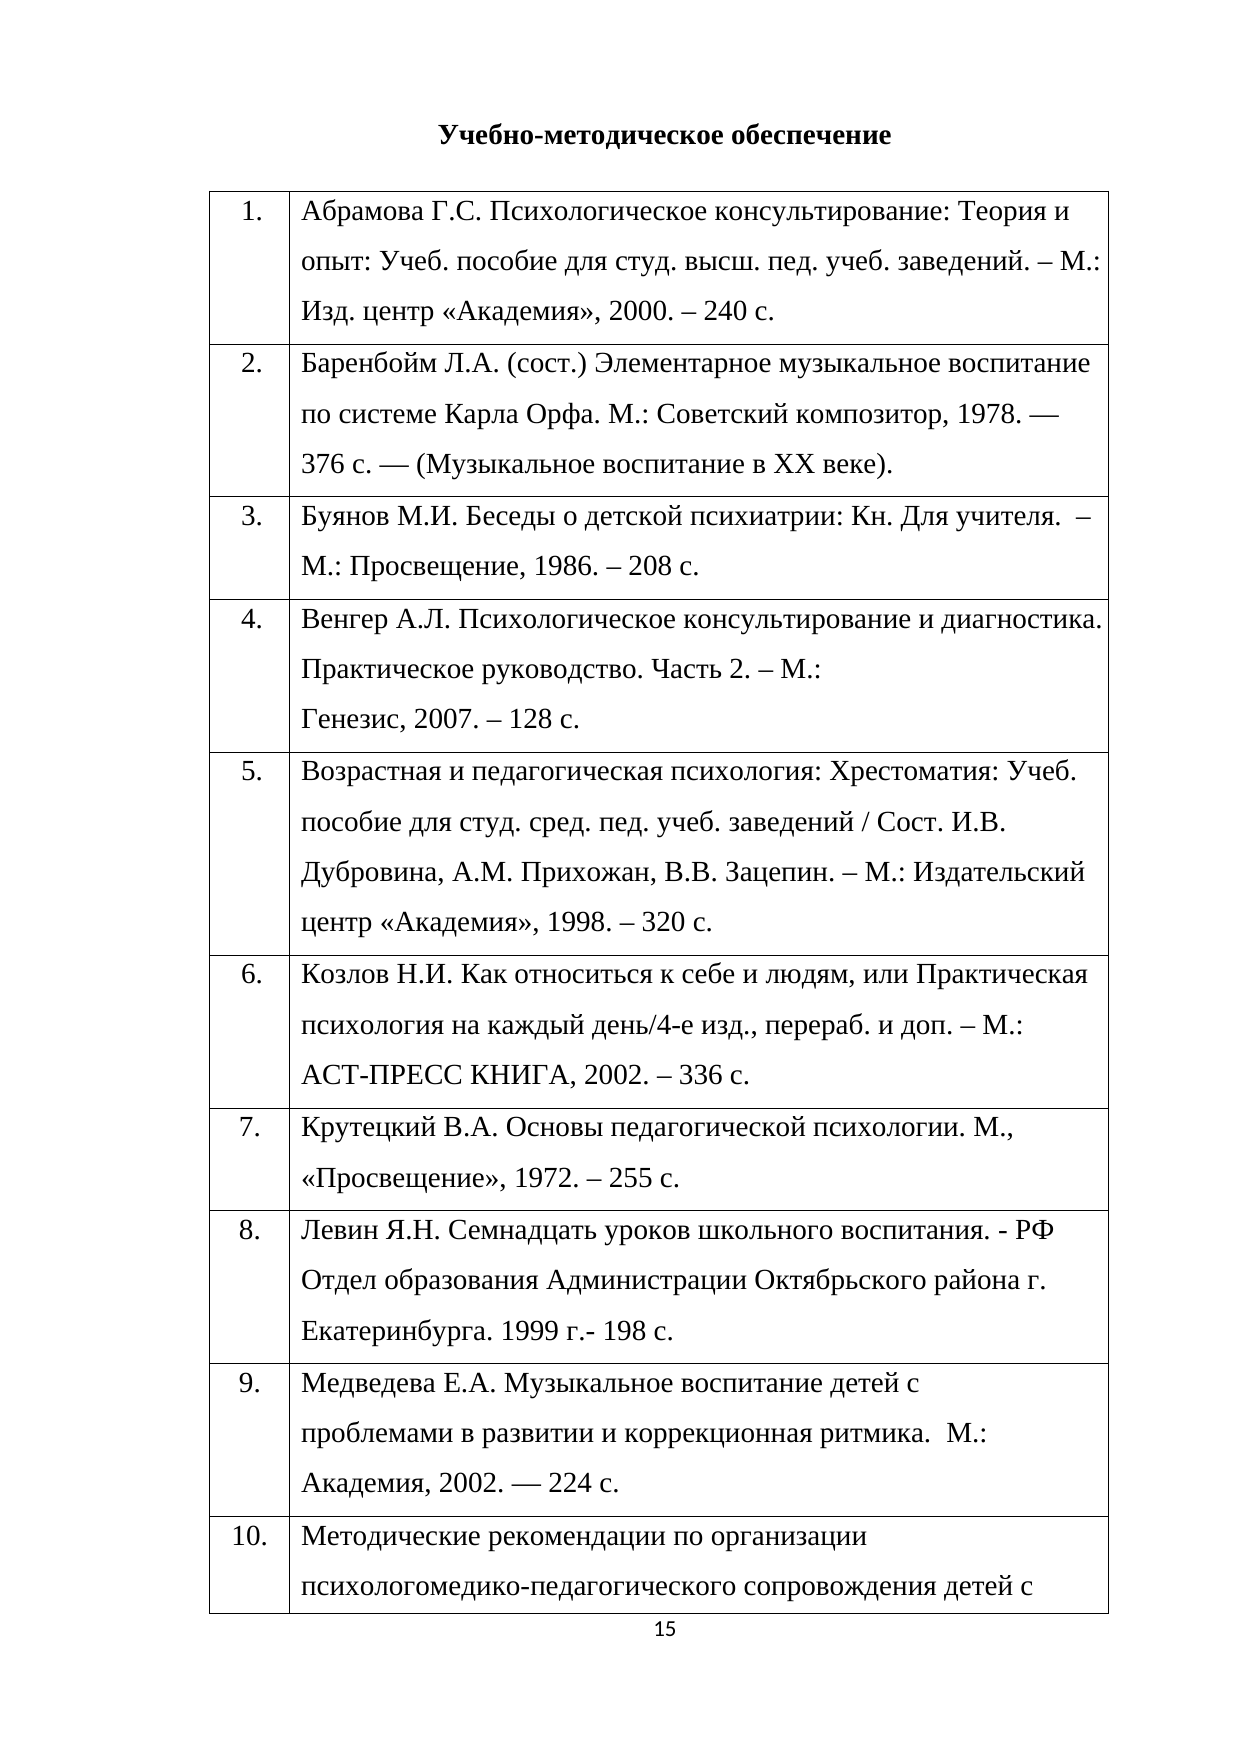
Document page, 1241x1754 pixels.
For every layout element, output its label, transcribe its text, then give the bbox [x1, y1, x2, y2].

table_cell Козлов Н.И. Как относиться к себе и людям, или Практическая психология на каждый день/4-е изд., перераб. и доп. – М.: АСТ-ПРЕСС КНИГА, 2002. – 336 с. [290, 956, 1108, 1107]
table_cell 5. [210, 753, 289, 955]
table_cell 6. [210, 956, 289, 1107]
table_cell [290, 1517, 1108, 1613]
table_cell 2. [210, 345, 289, 496]
table_cell Левин Я.Н. Семнадцать уроков школьного воспитания. - РФ Отдел образования Администрации Октябрьского района г. Екатеринбурга. 1999 г.- 198 с. [290, 1211, 1108, 1363]
table_cell Баренбойм Л.А. (сост.) Элементарное музыкальное воспитание по системе Карла Орфа. М.: Советский композитор, 1978. — 376 c. — (Музыкальное воспитание в ХХ веке). [290, 345, 1108, 496]
table_cell Возрастная и педагогическая психология: Хрестоматия: Учеб. пособие для студ. сред. пед. учеб. заведений / Сост. И.В. Дубровина, А.М. Прихожан, В.В. Зацепин. – М.: Издательский центр «Академия», 1998. – 320 с. [290, 753, 1108, 955]
table_cell Медведева Е.А. Музыкальное воспитание детей с проблемами в развитии и коррекционная ритмика. М.: Академия, 2002. — 224 с. [290, 1364, 1108, 1516]
table_header Абрамова Г.С. Психологическое консультирование: Теория и опыт: Учеб. пособие для студ. высш. пед. учеб. заведений. – М.: Изд. центр «Академия», 2000. – 240 с. [290, 192, 1108, 343]
table_cell 3. [210, 497, 289, 599]
table_cell 7. [210, 1109, 289, 1210]
subtitle Учебно-методическое обеспечение [252, 117, 1077, 151]
table_cell 10. [210, 1517, 289, 1613]
table_cell Крутецкий В.А. Основы педагогической психологии. М., «Просвещение», 1972. – 255 с. [290, 1109, 1108, 1210]
table_cell 4. [210, 600, 289, 752]
table_cell Буянов М.И. Беседы о детской психиатрии: Кн. Для учителя. – М.: Просвещение, 1986. – 208 с. [290, 497, 1108, 599]
table_header 1. [210, 192, 289, 343]
table_cell Венгер А.Л. Психологическое консультирование и диагностика. Практическое руководство. Часть 2. – М.: Генезис, 2007. – 128 с. [290, 600, 1108, 752]
table_cell 9. [210, 1364, 289, 1516]
table_cell 8. [210, 1211, 289, 1363]
